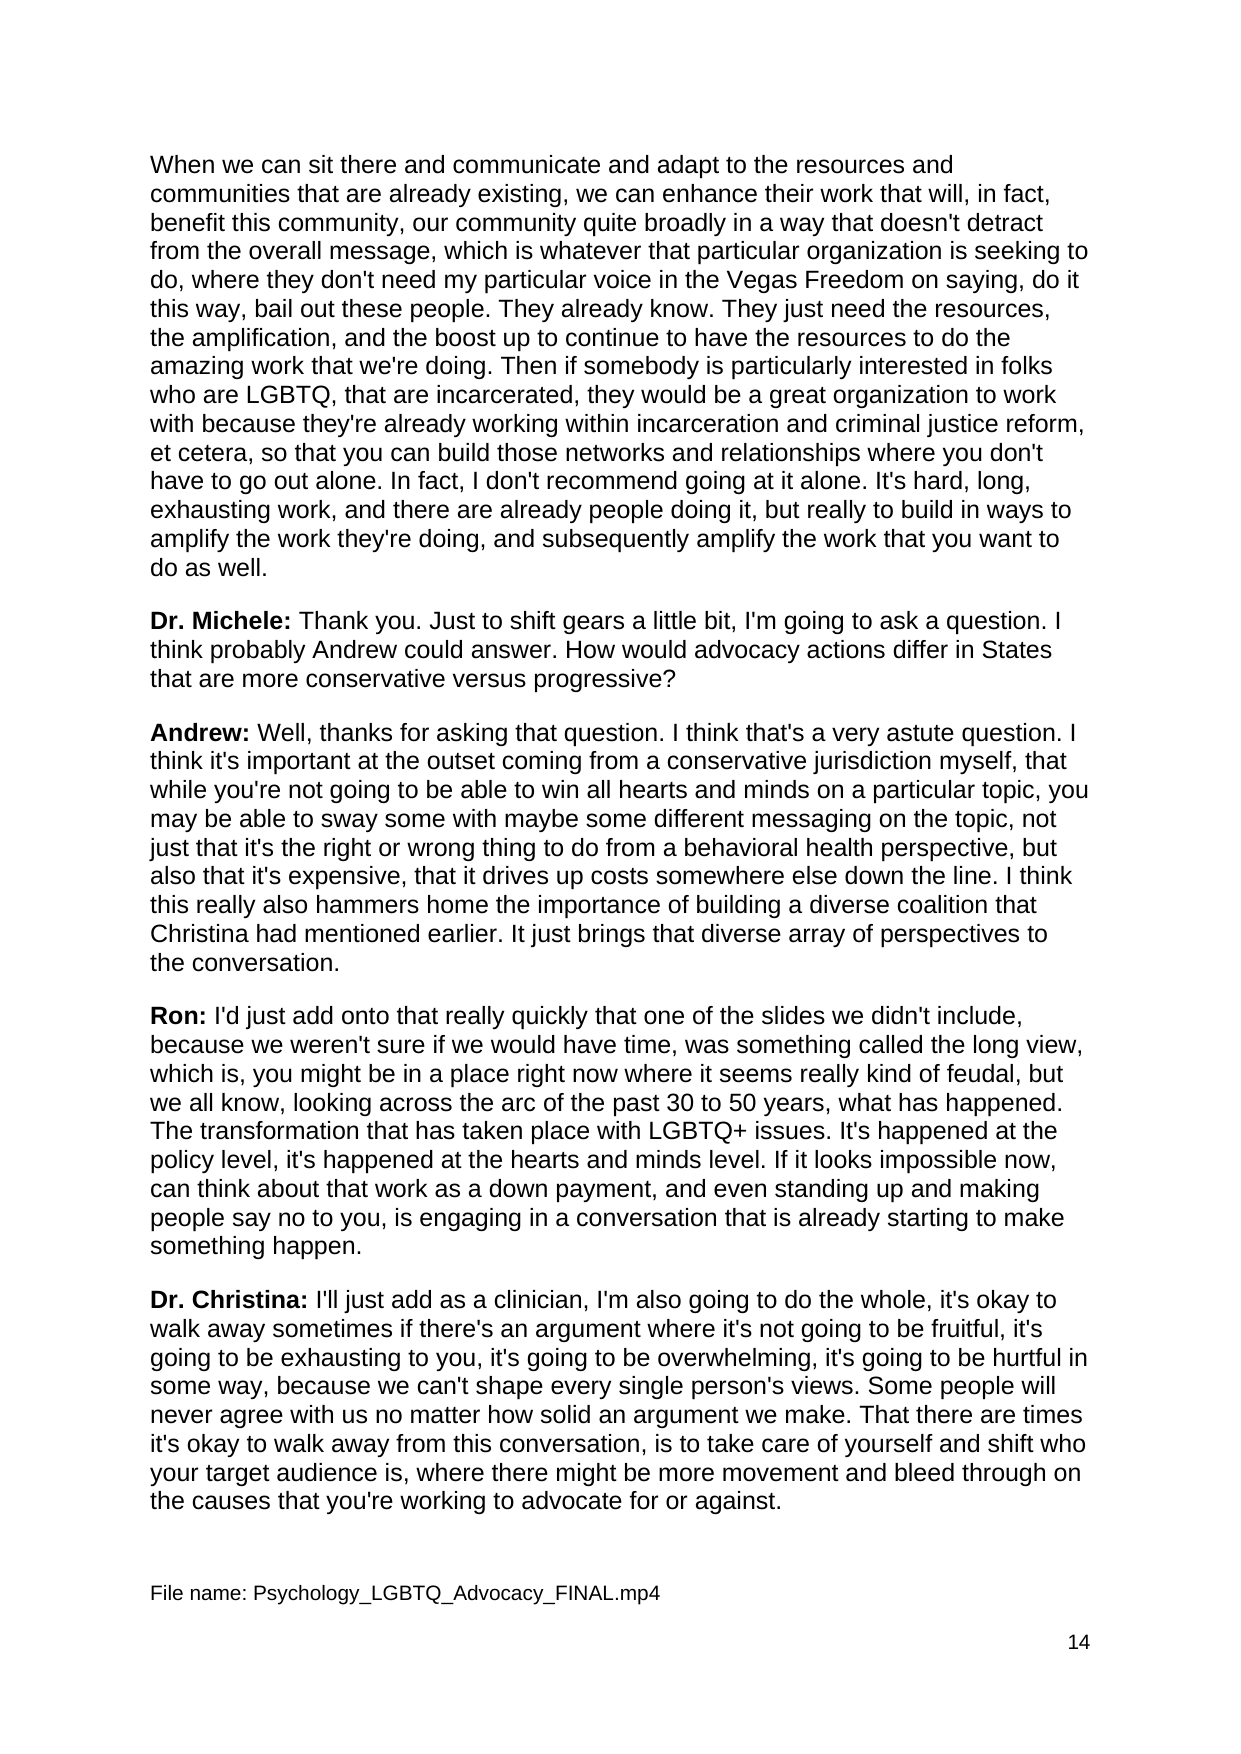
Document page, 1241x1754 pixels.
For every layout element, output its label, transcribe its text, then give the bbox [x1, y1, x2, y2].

text When we can sit there and communicate and adapt to the resources and communities that are already existing, we can enhance their work that will, in fact, benefit this community, our community quite broadly in a way that doesn't detract from the overall message, which is whatever that particular organization is seeking to do, where they don't need my particular voice in the Vegas Freedom on saying, do it this way, bail out these people. They already know. They just need the resources, the amplification, and the boost up to continue to have the resources to do the amazing work that we're doing. Then if somebody is particularly interested in folks who are LGBTQ, that are incarcerated, they would be a great organization to work with because they're already working within incarceration and criminal justice reform, et cetera, so that you can build those networks and relationships where you don't have to go out alone. In fact, I don't recommend going at it alone. It's hard, long, exhausting work, and there are already people doing it, but really to build in ways to amplify the work they're doing, and subsequently amplify the work that you want to do as well. [150, 150, 1090, 581]
text Andrew: Well, thanks for asking that question. I think that's a very astute question. I think it's important at the outset coming from a conservative jurisdiction myself, that while you're not going to be able to win all hearts and minds on a particular topic, you may be able to sway some with maybe some different messaging on the topic, not just that it's the right or wrong thing to do from a behavioral health perspective, but also that it's expensive, that it drives up costs somewhere else down the line. I think this really also hammers home the importance of building a diverse coalition that Christina had mentioned earlier. It just brings that diverse array of perspectives to the conversation. [150, 717, 1090, 976]
text Dr. Christina: I'll just add as a clinician, I'm also going to do the whole, it's okay to walk away sometimes if there's an argument where it's not going to be fruitful, it's going to be exhausting to you, it's going to be overwhelming, it's going to be hurtful in some way, because we can't shape every single person's views. Some people will never agree with us no matter how solid an argument we make. That there are times it's okay to walk away from this conversation, is to take care of yourself and shift who your target audience is, where there might be more movement and bleed through on the causes that you're working to advocate for or against. [150, 1285, 1090, 1515]
text Ron: I'd just add onto that really quickly that one of the slides we didn't include, because we weren't sure if we would have time, was something called the long view, which is, you might be in a place right now where it seems really kind of feudal, but we all know, looking across the arc of the past 30 to 50 years, what has happened. The transformation that has taken place with LGBTQ+ issues. It's happened at the policy level, it's happened at the hearts and minds level. If it looks impossible now, can think about that work as a down payment, and even standing up and making people say no to you, is engaging in a conversation that is already starting to make something happen. [150, 1001, 1090, 1260]
text Dr. Michele: Thank you. Just to shift gears a little bit, I'm going to ask a question. I think probably Andrew could answer. How would advocacy actions differ in States that are more conservative versus progressive? [150, 606, 1090, 692]
